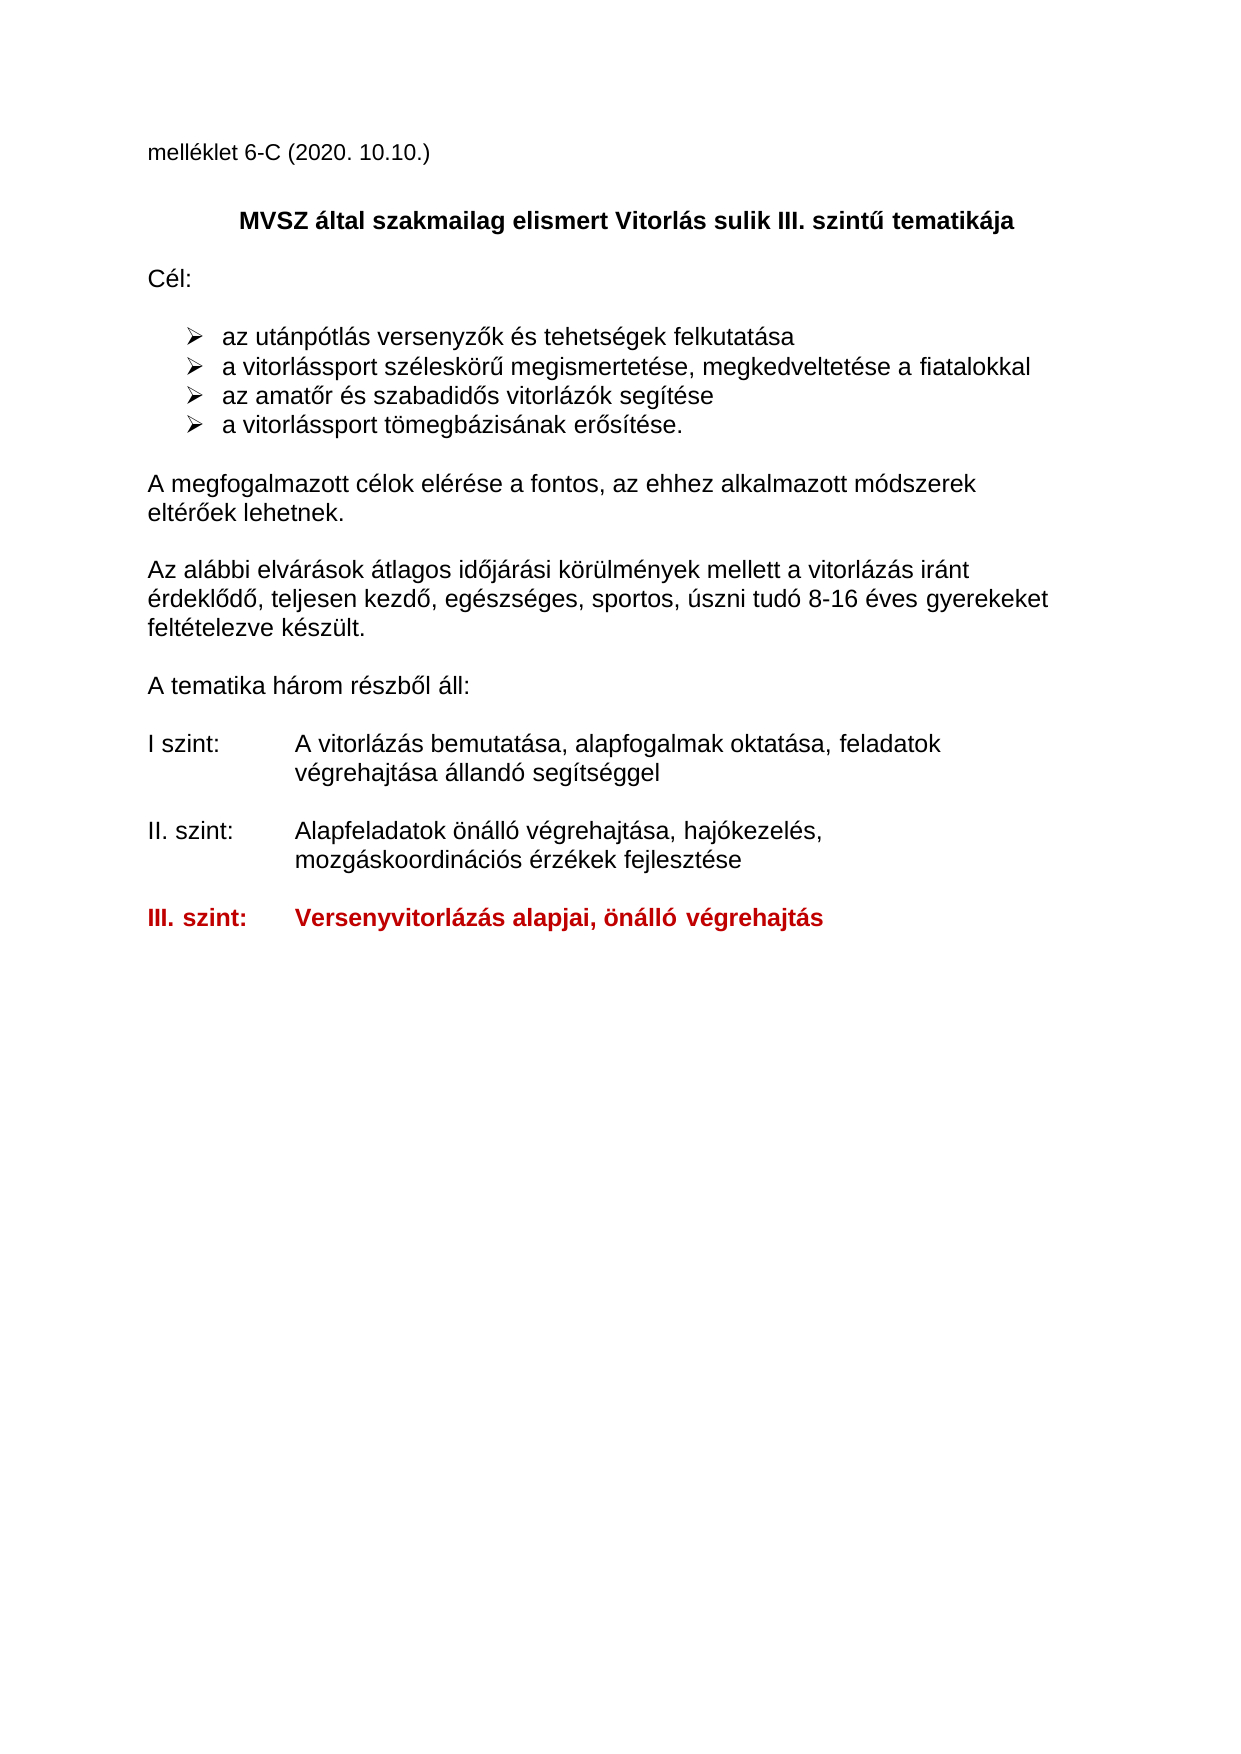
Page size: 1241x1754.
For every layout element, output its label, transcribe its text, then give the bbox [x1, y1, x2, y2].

text Cél: [147, 264, 1049, 293]
text II. szint: Alapfeladatok önálló végrehajtása, hajókezelés, mozgáskoordinációs érzékek fejlesztése [147, 816, 1022, 874]
text A megfogalmazott célok elérése a fontos, az ehhez alkalmazott módszerek eltérőek lehetnek. [147, 468, 1049, 526]
subtitle szint: Versenyvitorlázás alapjai, önálló végrehajtás [147, 903, 1065, 932]
list az amatőr és szabadidős vitorlázók segítése [185, 381, 1065, 410]
subtitle melléklet 6-C (2020. 10.10.) [147, 139, 1049, 165]
text A tematika három részből áll: [147, 671, 1049, 700]
list a vitorlássport tömegbázisának erősítése. [185, 410, 1065, 439]
list az utánpótlás versenyzők és tehetségek felkutatása [185, 322, 1065, 351]
text Az alábbi elvárások átlagos időjárási körülmények mellett a vitorlázás iránt érdeklődő, teljesen kezdő, egészséges, sportos, úszni tudó 8-16 éves gyerekeket feltételezve készült. [147, 555, 1049, 642]
list a vitorlássport széleskörű megismertetése, megkedveltetése a fiatalokkal [185, 352, 1065, 381]
subtitle MVSZ által szakmailag elismert Vitorlás sulik III. szintű tematikája [239, 206, 1049, 234]
text I szint: A vitorlázás bemutatása, alapfogalmak oktatása, feladatok végrehajtása állandó segítséggel [147, 729, 1055, 787]
